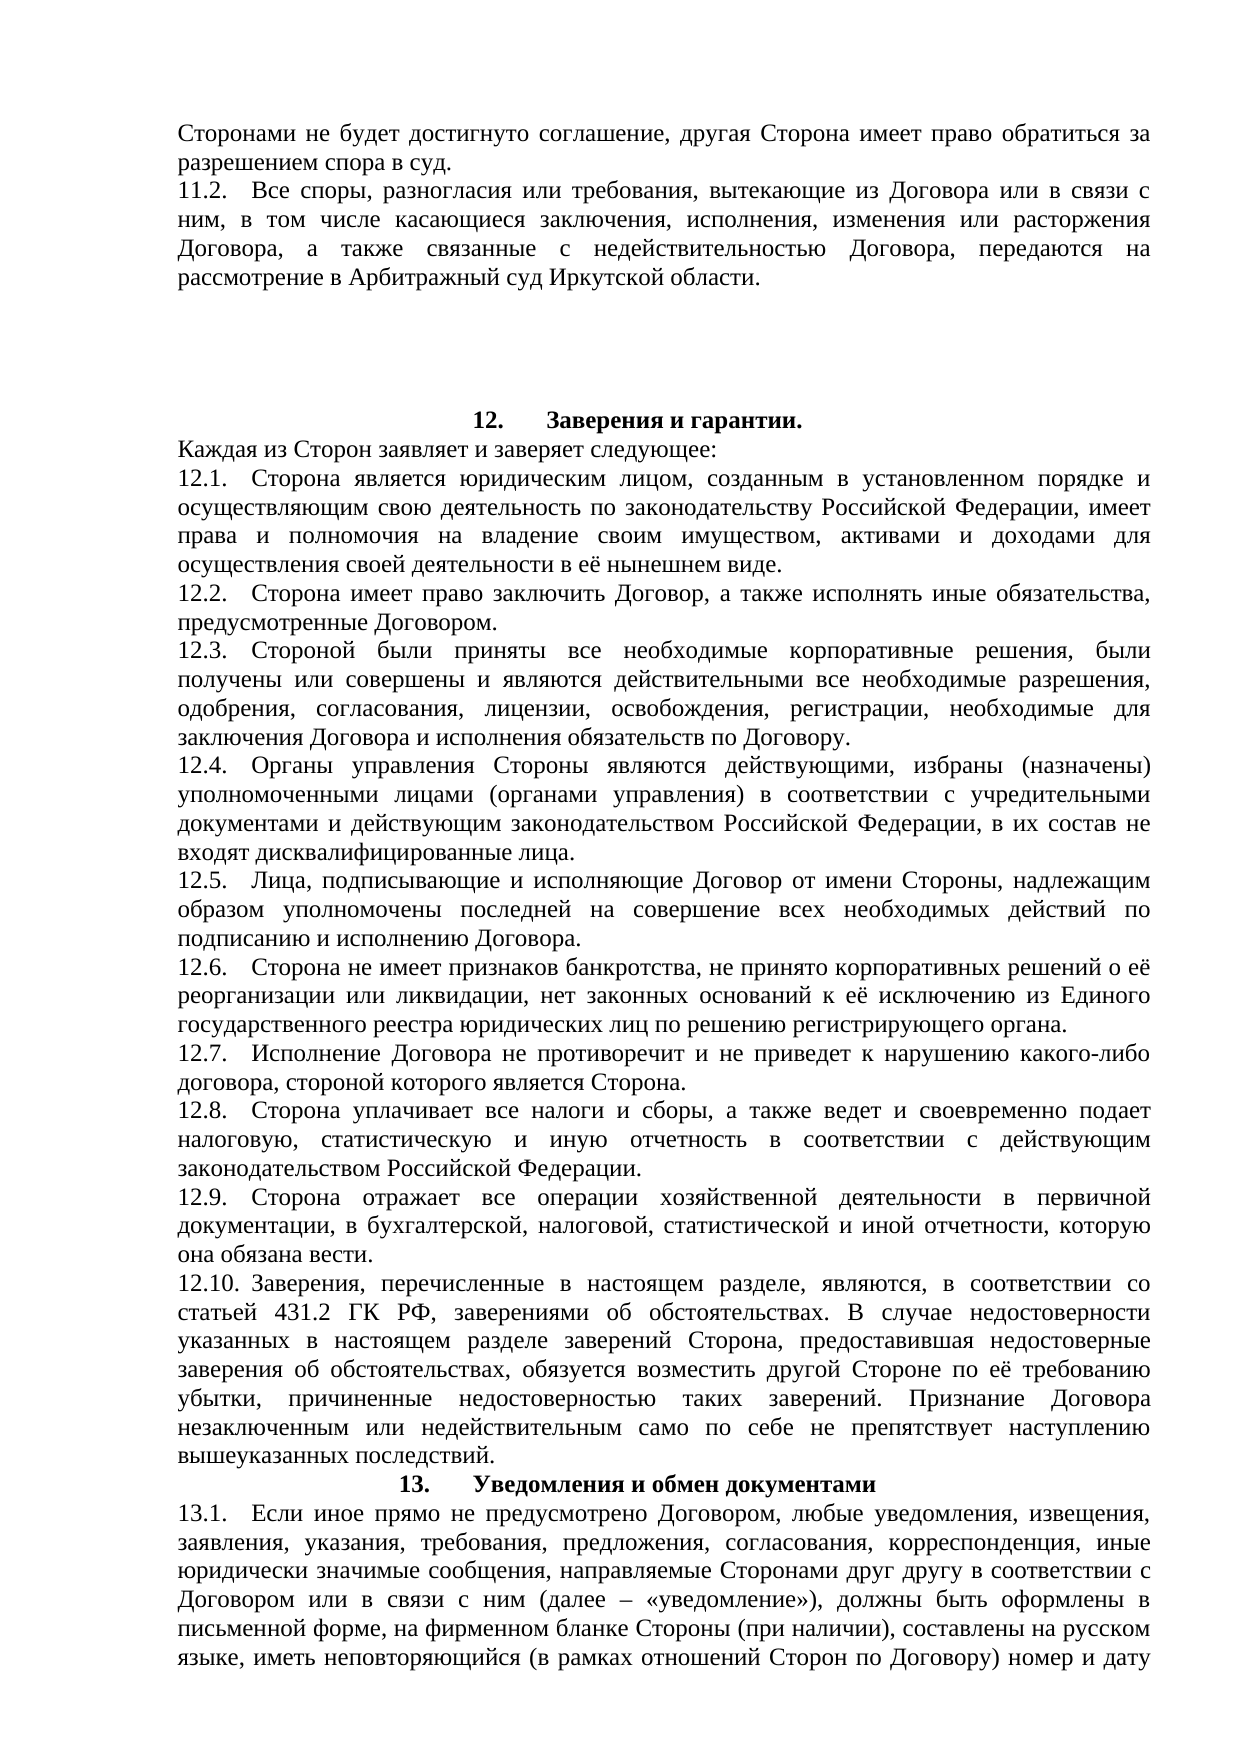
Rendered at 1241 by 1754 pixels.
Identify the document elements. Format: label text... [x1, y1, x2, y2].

text 11.2. Все споры, разногласия или требования, вытекающие из Договора или в связи с ним, в том числе касающиеся заключения, исполнения, изменения или расторжения Договора, а также связанные с недействительностью Договора, передаются на рассмотрение в Арбитражный суд Иркутской области. [177, 176, 1152, 291]
list 12.9. Сторона отражает все операции хозяйственной деятельности в первичной документации, в бухгалтерской, налоговой, статистической и иной отчетности, которую она обязана вести. [177, 1182, 1152, 1268]
list 12.6. Сторона не имеет признаков банкротства, не принято корпоративных решений о её реорганизации или ликвидации, нет законных оснований к её исключению из Единого государственного реестра юридических лиц по решению регистрирующего органа. [177, 952, 1152, 1038]
list 12.8. Сторона уплачивает все налоги и сборы, а также ведет и своевременно подает налоговую, статистическую и иную отчетность в соответствии с действующим законодательством Российской Федерации. [177, 1096, 1152, 1182]
list 12.2. Сторона имеет право заключить Договор, а также исполнять иные обязательства, предусмотренные Договором. [177, 578, 1152, 636]
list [177, 118, 1152, 176]
list 12.4. Органы управления Стороны являются действующими, избраны (назначены) уполномоченными лицами (органами управления) в соответствии с учредительными документами и действующим законодательством Российской Федерации, в их состав не входят дисквалифицированные лица. [177, 751, 1152, 866]
list 12.10. Заверения, перечисленные в настоящем разделе, являются, в соответствии со статьей 431.2 ГК РФ, заверениями об обстоятельствах. В случае недостоверности указанных в настоящем разделе заверений Сторона, предоставившая недостоверные заверения об обстоятельствах, обязуется возместить другой Стороне по её требованию убытки, причиненные недостоверностью таких заверений. Признание Договора незаключенным или недействительным само по себе не препятствует наступлению вышеуказанных последствий. [177, 1268, 1152, 1469]
list 12. Заверения и гарантии. [398, 406, 1152, 434]
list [177, 1498, 1152, 1671]
list 13. Уведомления и обмен документами [325, 1469, 1152, 1498]
list 12.7. Исполнение Договора не противоречит и не приведет к нарушению какого-либо договора, стороной которого является Сторона. [177, 1038, 1152, 1096]
list 12.3. Стороной были приняты все необходимые корпоративные решения, были получены или совершены и являются действительными все необходимые разрешения, одобрения, согласования, лицензии, освобождения, регистрации, необходимые для заключения Договора и исполнения обязательств по Договору. [177, 636, 1152, 751]
list 12.1. Сторона является юридическим лицом, созданным в установленном порядке и осуществляющим свою деятельность по законодательству Российской Федерации, имеет права и полномочия на владение своим имуществом, активами и доходами для осуществления своей деятельности в её нынешнем виде. [177, 463, 1152, 578]
list 12.5. Лица, подписывающие и исполняющие Договор от имени Стороны, надлежащим образом уполномочены последней на совершение всех необходимых действий по подписанию и исполнению Договора. [177, 866, 1152, 952]
list Каждая из Сторон заявляет и заверяет следующее: [177, 434, 1152, 463]
